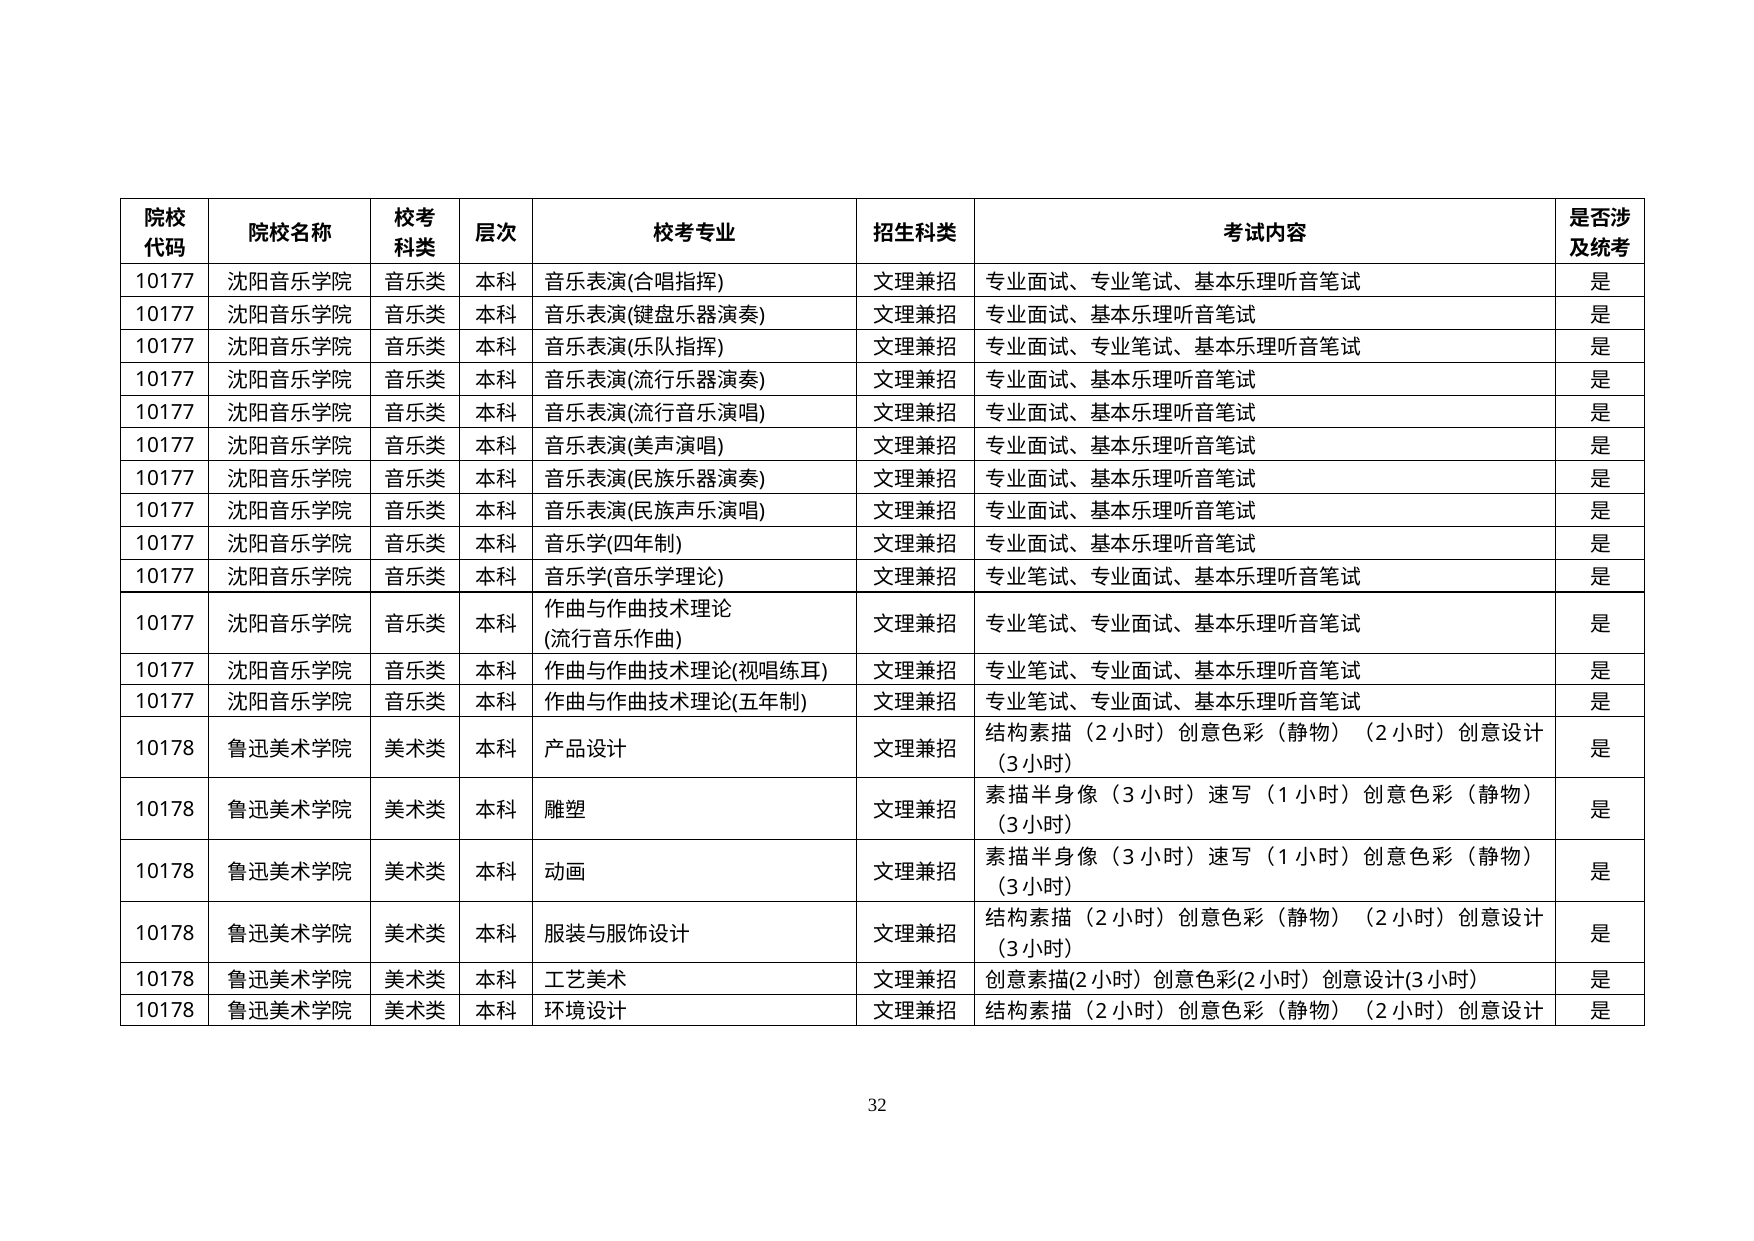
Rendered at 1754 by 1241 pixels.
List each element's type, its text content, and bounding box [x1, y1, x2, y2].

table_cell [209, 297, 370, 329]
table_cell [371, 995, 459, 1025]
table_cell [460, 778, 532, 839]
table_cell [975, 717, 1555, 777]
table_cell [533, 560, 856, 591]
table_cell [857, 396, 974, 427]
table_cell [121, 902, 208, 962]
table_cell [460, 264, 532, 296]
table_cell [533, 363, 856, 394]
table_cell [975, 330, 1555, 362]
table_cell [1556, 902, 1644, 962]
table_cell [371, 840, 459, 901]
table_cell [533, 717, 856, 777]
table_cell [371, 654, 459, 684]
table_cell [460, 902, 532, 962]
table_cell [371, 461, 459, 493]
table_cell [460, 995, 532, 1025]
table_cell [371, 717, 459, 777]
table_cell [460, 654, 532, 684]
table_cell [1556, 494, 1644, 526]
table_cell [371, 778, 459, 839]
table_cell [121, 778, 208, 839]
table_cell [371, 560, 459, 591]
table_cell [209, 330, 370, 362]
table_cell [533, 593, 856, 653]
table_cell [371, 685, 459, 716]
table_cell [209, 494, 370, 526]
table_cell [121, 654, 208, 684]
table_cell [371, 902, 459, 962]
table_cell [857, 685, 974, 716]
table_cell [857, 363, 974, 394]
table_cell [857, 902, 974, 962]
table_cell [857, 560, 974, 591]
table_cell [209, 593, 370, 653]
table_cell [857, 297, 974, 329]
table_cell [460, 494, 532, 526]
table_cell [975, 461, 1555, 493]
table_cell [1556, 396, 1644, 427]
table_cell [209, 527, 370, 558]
table_header 是否涉及统考 [1556, 199, 1644, 263]
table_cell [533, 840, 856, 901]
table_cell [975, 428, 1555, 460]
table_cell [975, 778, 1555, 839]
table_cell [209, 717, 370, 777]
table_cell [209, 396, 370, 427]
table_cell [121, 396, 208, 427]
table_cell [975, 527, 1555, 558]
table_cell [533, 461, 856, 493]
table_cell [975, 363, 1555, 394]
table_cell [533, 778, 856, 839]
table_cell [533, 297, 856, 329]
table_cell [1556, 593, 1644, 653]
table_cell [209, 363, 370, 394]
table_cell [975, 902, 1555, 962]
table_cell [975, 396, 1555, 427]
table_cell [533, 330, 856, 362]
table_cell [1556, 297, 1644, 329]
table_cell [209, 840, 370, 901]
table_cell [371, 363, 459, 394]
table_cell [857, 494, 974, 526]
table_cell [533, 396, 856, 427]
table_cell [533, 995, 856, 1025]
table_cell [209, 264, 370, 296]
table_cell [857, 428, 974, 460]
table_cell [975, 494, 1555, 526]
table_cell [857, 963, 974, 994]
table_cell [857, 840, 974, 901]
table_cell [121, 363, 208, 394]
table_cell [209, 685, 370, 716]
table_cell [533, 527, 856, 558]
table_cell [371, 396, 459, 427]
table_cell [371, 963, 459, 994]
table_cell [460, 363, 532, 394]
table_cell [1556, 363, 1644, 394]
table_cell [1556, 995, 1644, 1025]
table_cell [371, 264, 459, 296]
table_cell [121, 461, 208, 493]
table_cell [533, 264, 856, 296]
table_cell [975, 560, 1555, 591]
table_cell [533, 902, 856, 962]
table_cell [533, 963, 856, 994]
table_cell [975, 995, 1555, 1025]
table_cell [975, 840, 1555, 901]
table_header 考试内容 [975, 199, 1555, 263]
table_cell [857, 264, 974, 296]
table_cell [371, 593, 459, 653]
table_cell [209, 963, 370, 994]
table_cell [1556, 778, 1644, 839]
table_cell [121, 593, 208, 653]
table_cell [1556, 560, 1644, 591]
table_header 校考专业 [533, 199, 856, 263]
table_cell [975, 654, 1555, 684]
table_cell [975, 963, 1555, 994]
table_header 院校 代码 [121, 199, 208, 263]
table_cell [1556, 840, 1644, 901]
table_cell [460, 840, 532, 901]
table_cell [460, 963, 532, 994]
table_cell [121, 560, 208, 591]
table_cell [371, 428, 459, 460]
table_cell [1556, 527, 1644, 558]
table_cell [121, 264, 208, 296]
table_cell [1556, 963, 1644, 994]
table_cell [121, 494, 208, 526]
table_header 校考 科类 [371, 199, 459, 263]
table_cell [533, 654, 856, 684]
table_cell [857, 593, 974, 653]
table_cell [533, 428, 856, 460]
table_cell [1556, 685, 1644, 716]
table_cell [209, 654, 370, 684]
table_header 院校名称 [209, 199, 370, 263]
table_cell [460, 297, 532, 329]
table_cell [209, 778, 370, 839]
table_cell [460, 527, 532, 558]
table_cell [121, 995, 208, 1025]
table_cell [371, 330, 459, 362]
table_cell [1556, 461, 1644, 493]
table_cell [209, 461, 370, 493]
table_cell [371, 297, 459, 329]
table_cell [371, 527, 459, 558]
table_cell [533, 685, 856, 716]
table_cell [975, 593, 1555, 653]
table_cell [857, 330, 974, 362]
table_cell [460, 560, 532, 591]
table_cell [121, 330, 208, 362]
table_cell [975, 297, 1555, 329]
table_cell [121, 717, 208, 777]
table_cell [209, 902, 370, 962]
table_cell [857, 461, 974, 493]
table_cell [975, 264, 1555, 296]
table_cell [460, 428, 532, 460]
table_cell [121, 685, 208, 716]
table_header 招生科类 [857, 199, 974, 263]
table_header 层次 [460, 199, 532, 263]
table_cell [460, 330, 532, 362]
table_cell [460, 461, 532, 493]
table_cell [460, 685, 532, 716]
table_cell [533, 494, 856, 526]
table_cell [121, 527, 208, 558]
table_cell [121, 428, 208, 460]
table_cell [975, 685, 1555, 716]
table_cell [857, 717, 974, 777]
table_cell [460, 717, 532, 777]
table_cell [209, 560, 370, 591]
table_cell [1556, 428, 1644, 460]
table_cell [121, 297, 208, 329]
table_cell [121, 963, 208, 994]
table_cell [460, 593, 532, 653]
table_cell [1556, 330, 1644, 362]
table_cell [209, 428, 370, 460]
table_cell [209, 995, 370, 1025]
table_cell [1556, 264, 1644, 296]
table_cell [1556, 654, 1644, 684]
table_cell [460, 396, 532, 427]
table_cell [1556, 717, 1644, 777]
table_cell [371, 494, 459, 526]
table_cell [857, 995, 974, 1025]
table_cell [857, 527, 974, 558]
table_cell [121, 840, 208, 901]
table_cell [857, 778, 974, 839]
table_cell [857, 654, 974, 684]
